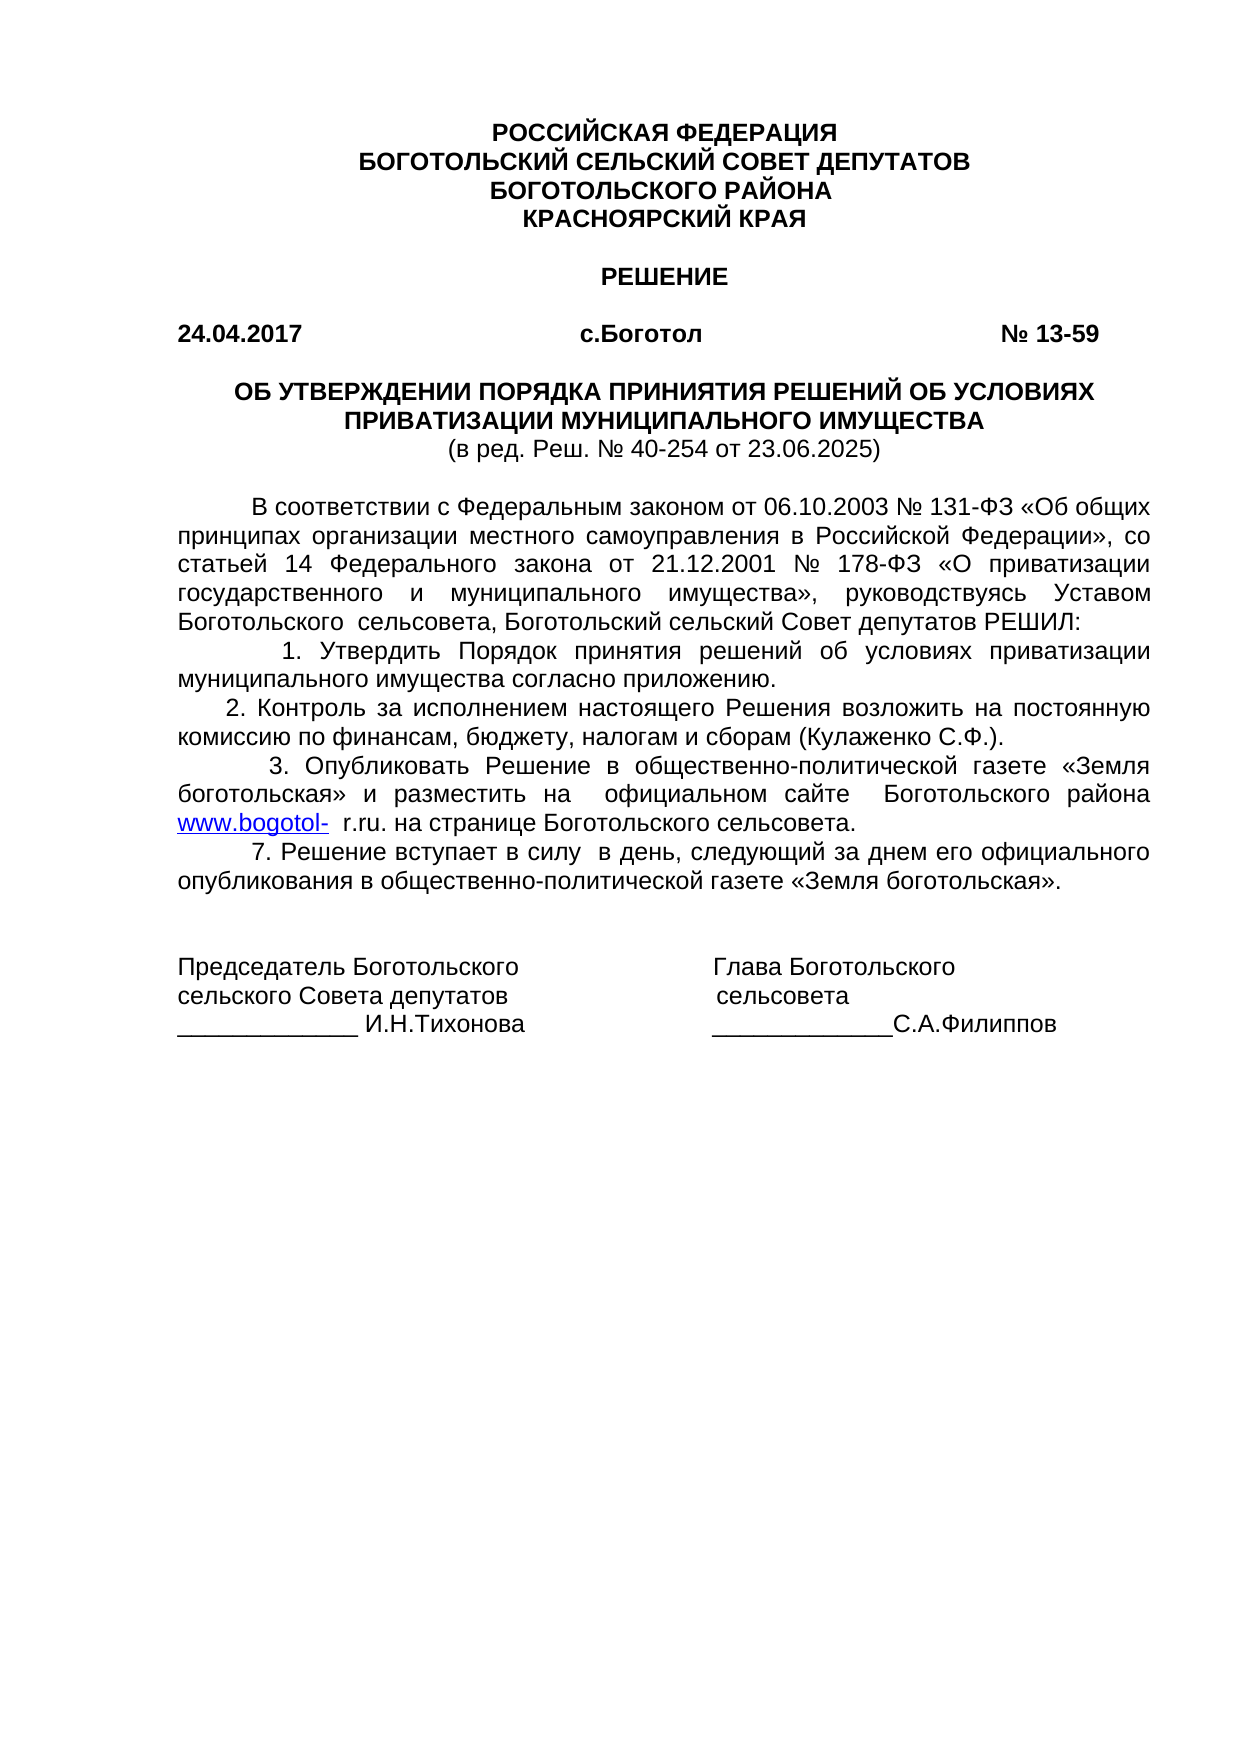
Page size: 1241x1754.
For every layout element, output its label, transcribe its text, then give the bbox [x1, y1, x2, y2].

text РЕШЕНИЕ [177, 262, 1152, 291]
text БОГОТОЛЬСКОГО РАЙОНА КРАСНОЯРСКИЙ КРАЯ [177, 176, 1152, 233]
title 1. Утвердить Порядок принятия решений об условиях приватизации муниципального имущества согласно приложению. [177, 636, 1152, 693]
text 7. Решение вступает в силу в день, следующий за днем его официального опубликования в общественно-политической газете «Земля боготольская». [177, 837, 1152, 894]
text 24.04.2017 с.Боготол № 13-59 [177, 319, 1152, 348]
list Председатель Боготольского Глава Боготольского [177, 952, 1152, 981]
text 3. Опубликовать Решение в общественно-политической газете «Земля боготольская» и разместить на официальном сайте Боготольского района www.bogotol- r.ru. на странице Боготольского сельсовета. [177, 751, 1152, 837]
list сельского Совета депутатов сельсовета [177, 981, 1152, 1009]
text РОССИЙСКАЯ ФЕДЕРАЦИЯ [177, 118, 1152, 147]
text 2. Контроль за исполнением настоящего Решения возложить на постоянную комиссию по финансам, бюджету, налогам и сборам (Кулаженко С.Ф.). [177, 693, 1152, 751]
title В соответствии с Федеральным законом от 06.10.2003 № 131-ФЗ «Об общих принципах организации местного самоуправления в Российской Федерации», со статьей 14 Федерального закона от 21.12.2001 № 178-ФЗ «О приватизации государственного и муниципального имущества», руководствуясь Уставом Боготольского сельсовета, Боготольский сельский Совет депутатов РЕШИЛ: [177, 492, 1152, 636]
text (в ред. Реш. № 40-254 от 23.06.2025) [177, 434, 1152, 463]
text БОГОТОЛЬСКИЙ СЕЛЬСКИЙ СОВЕТ ДЕПУТАТОВ [177, 147, 1152, 176]
text ОБ УТВЕРЖДЕНИИ ПОРЯДКА ПРИНИЯТИЯ РЕШЕНИЙ ОБ УСЛОВИЯХ ПРИВАТИЗАЦИИ МУНИЦИПАЛЬНОГО ИМУЩЕСТВА [177, 377, 1152, 434]
text _____________ И.Н.Тихонова _____________С.А.Филиппов [177, 1009, 1152, 1038]
